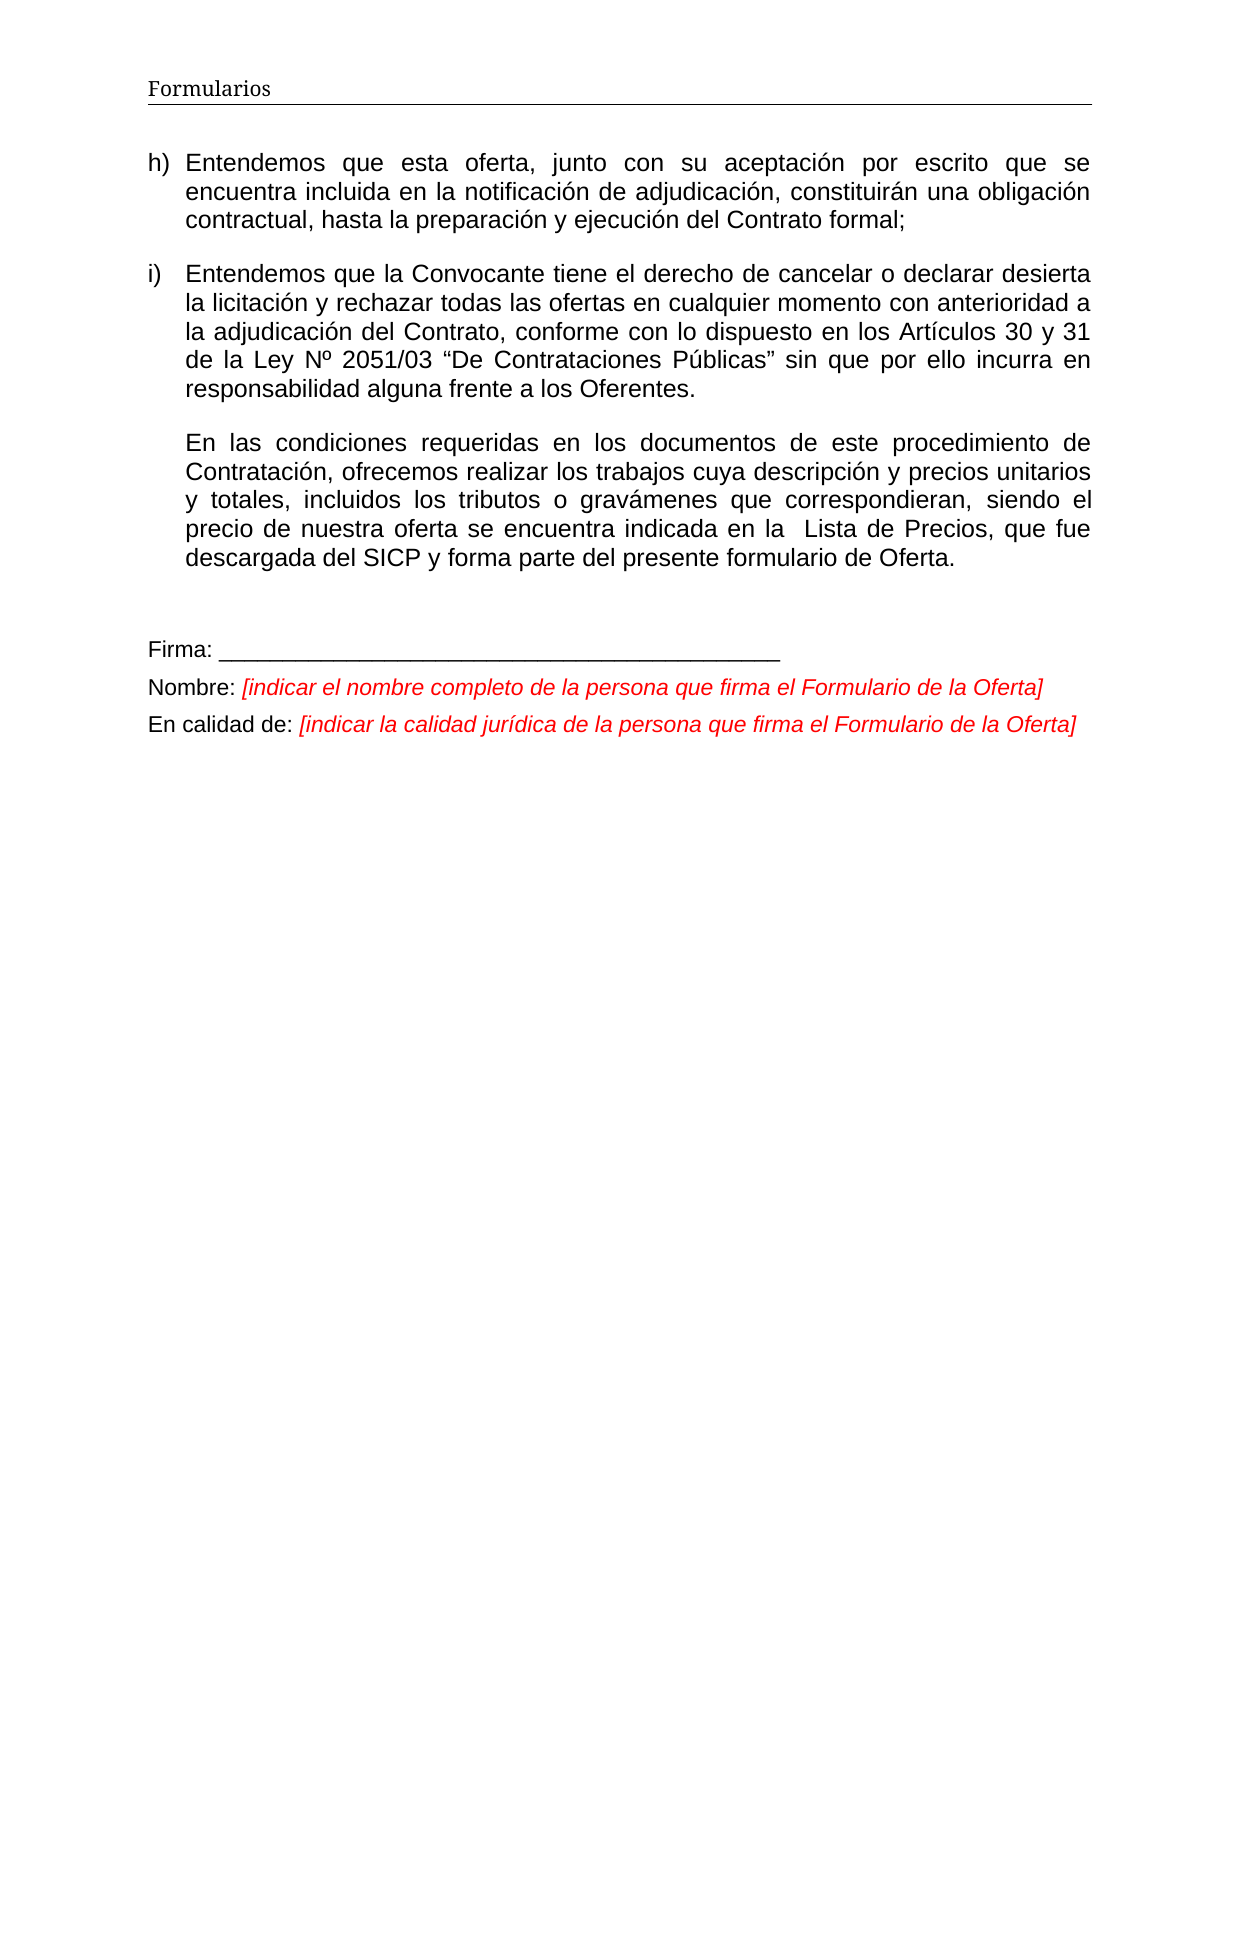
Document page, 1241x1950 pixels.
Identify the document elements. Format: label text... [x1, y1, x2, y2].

list Entendemos que la Convocante tiene el derecho de cancelar o declarar desierta la licitación y rechazar todas las ofertas en cualquier momento con anterioridad a la adjudicación del Contrato, conforme con lo dispuesto en los Artículos 30 y 31 de la Ley Nº 2051/03 “De Contrataciones Públicas” sin que por ello incurra en responsabilidad alguna frente a los Oferentes. [148, 259, 1092, 403]
text En las condiciones requeridas en los documentos de este procedimiento de Contratación, ofrecemos realizar los trabajos cuya descripción y precios unitarios y totales, incluidos los tributos o gravámenes que correspondieran, siendo el precio de nuestra oferta se encuentra indicada en la Lista de Precios, que fue descargada del SICP y forma parte del presente formulario de Oferta. [185, 428, 1092, 571]
list Nombre: [indicar el nombre completo de la persona que firma el Formulario de la Oferta] [148, 663, 1092, 700]
list Entendemos que esta oferta, junto con su aceptación por escrito que se encuentra incluida en la notificación de adjudicación, constituirán una obligación contractual, hasta la preparación y ejecución del Contrato formal; [148, 148, 1092, 234]
list En calidad de: [indicar la calidad jurídica de la persona que firma el Formulario de la Oferta] [148, 700, 1092, 738]
list Firma: ____________________________________________ [148, 625, 1092, 663]
